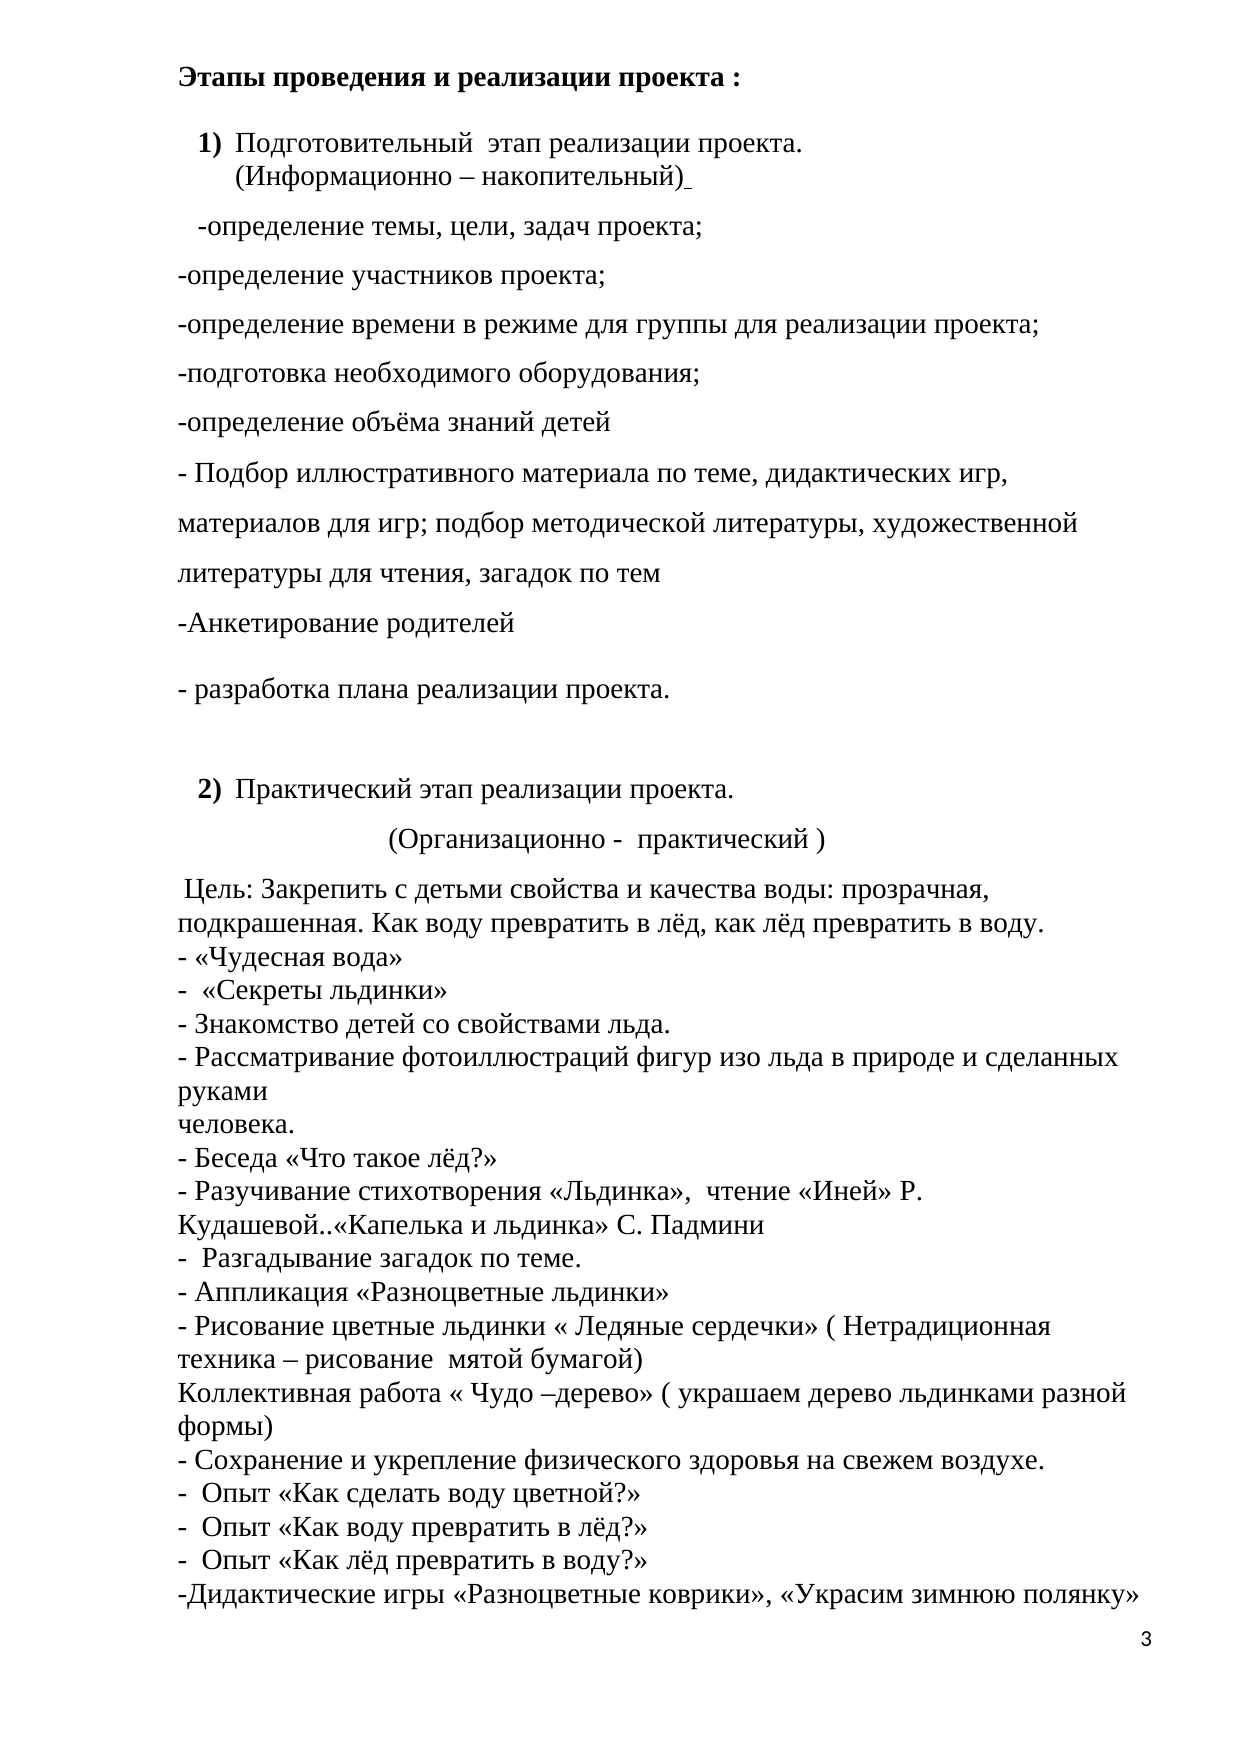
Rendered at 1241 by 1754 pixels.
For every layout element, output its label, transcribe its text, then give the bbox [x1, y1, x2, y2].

text -подготовка необходимого оборудования; [177, 355, 1152, 389]
text -определение объёма знаний детей [177, 404, 1152, 438]
text -определение темы, цели, задач проекта; [197, 208, 1152, 241]
text - Знакомство детей со свойствами льда. [177, 1006, 1152, 1039]
text Цель: Закрепить с детьми свойства и качества воды: прозрачная, подкрашенная. Как воду превратить в лёд, как лёд превратить в воду. [177, 872, 1152, 939]
text Этапы проведения и реализации проекта : [177, 59, 1152, 93]
text - Опыт «Как воду превратить в лёд?» [177, 1509, 1152, 1542]
text - Аппликация «Разноцветные льдинки» [177, 1274, 1152, 1308]
list Подготовительный этап реализации проекта. (Информационно – накопительный) [197, 125, 1152, 192]
text - Рассматривание фотоиллюстраций фигур изо льда в природе и сделанных руками [177, 1039, 1152, 1106]
text - Разучивание стихотворения «Льдинка», чтение «Иней» Р. Кудашевой..«Капелька и льдинка» С. Падмини [177, 1173, 1152, 1241]
text - разработка плана реализации проекта. [177, 672, 1152, 705]
text человека. [177, 1106, 1152, 1140]
text - Опыт «Как сделать воду цветной?» [177, 1475, 1152, 1509]
text - Разгадывание загадок по теме. [177, 1241, 1152, 1274]
text - «Чудесная вода» [177, 939, 1152, 972]
text - «Секреты льдинки» [177, 972, 1152, 1006]
list (Организационно - практический ) [235, 821, 1152, 855]
text -определение участников проекта; [177, 257, 1152, 290]
text -Дидактические игры «Разноцветные коврики», «Украсим зимнюю полянку» [177, 1576, 1152, 1609]
text - Опыт «Как лёд превратить в воду?» [177, 1542, 1152, 1576]
text - Беседа «Что такое лёд?» [177, 1140, 1152, 1173]
text Коллективная работа « Чудо –дерево» ( украшаем дерево льдинками разной формы) [177, 1375, 1152, 1442]
text -определение времени в режиме для группы для реализации проекта; [177, 306, 1152, 339]
text - Рисование цветные льдинки « Ледяные сердечки» ( Нетрадиционная техника – рисование мятой бумагой) [177, 1308, 1152, 1375]
list Практический этап реализации проекта. [197, 771, 1152, 804]
text - Сохранение и укрепление физического здоровья на свежем воздухе. [177, 1442, 1152, 1475]
text -Анкетирование родителей [177, 606, 1152, 639]
text - Подбор иллюстративного материала по теме, дидактических игр, материалов для игр; подбор методической литературы, художественной литературы для чтения, загадок по тем [177, 455, 1152, 589]
